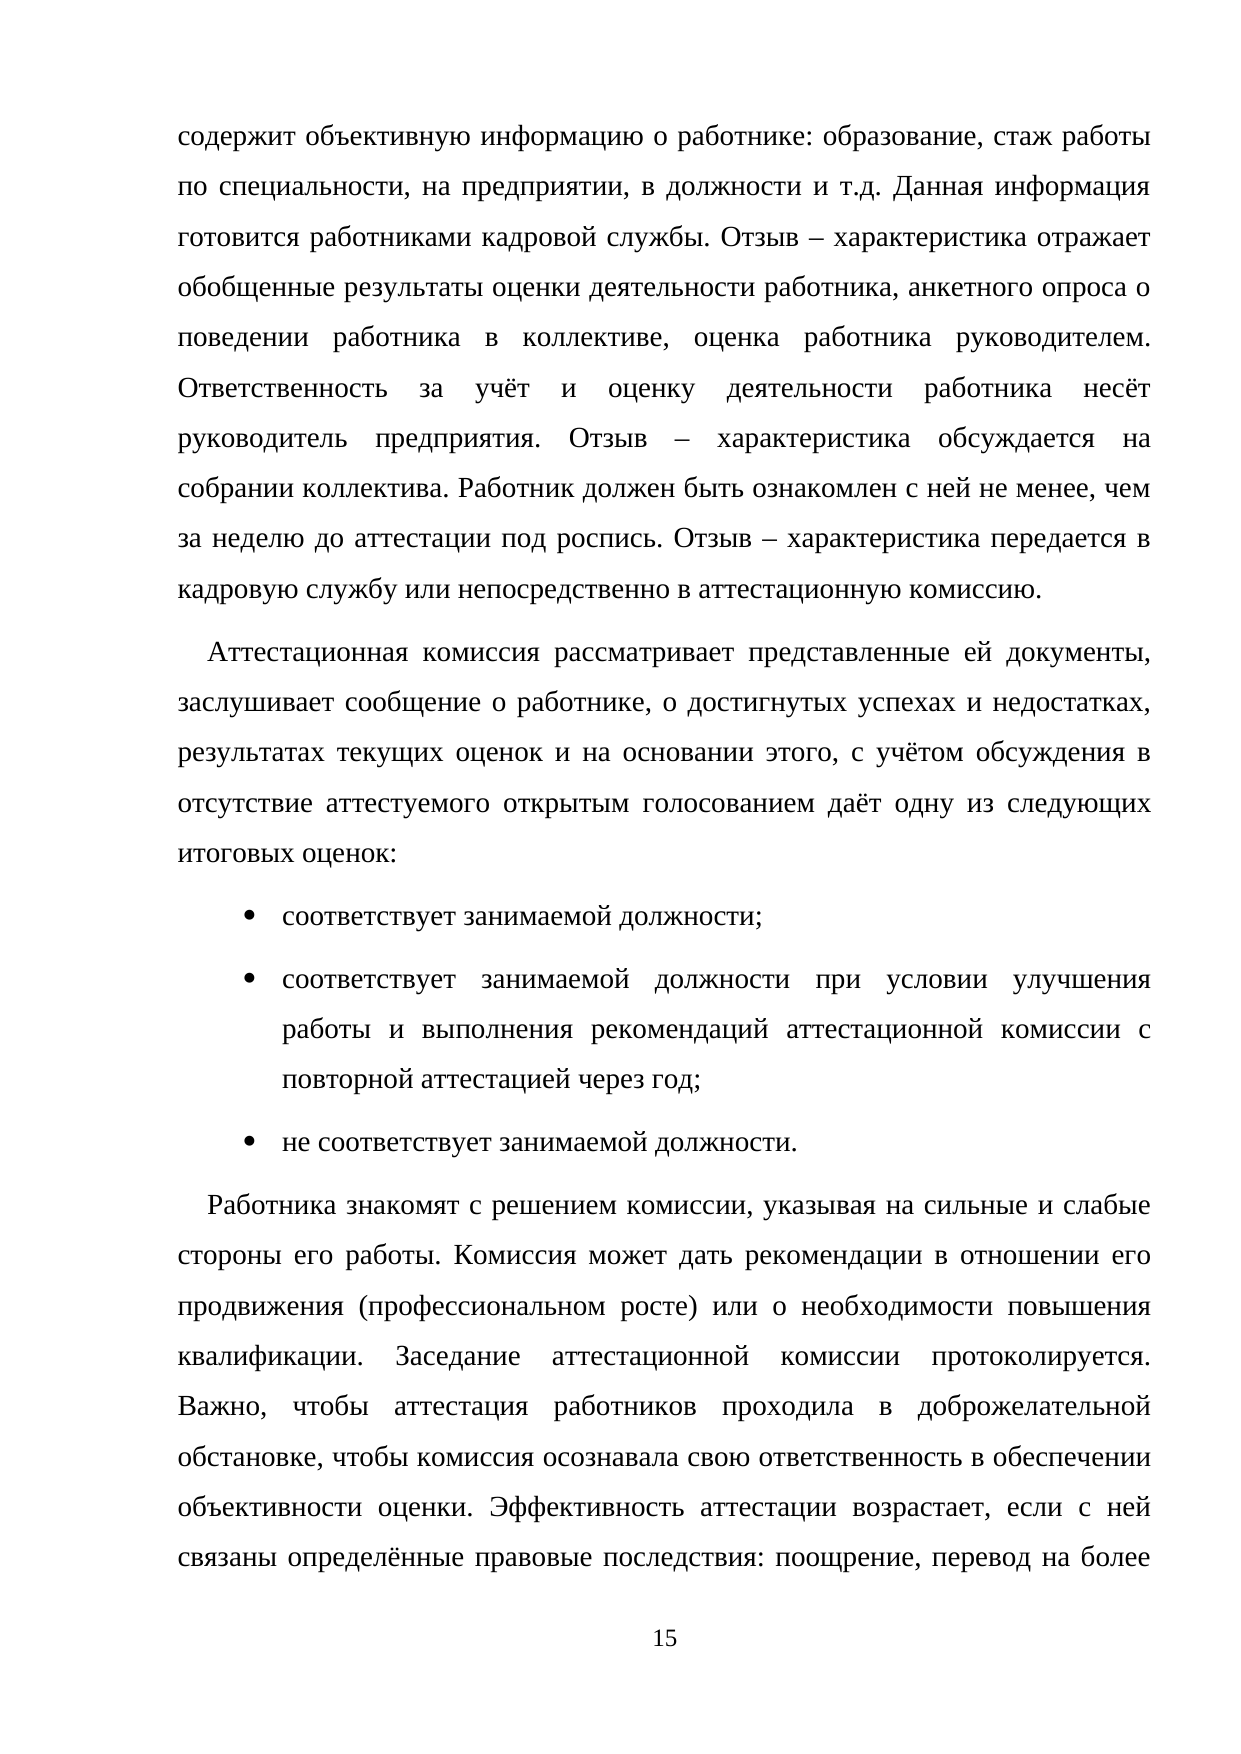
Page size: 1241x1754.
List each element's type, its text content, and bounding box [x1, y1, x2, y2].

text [177, 118, 1152, 604]
text Аттестационная комиссия рассматривает представленные ей документы, заслушивает сообщение о работнике, о достигнутых успехах и недостатках, результатах текущих оценок и на основании этого, с учётом обсуждения в отсутствие аттестуемого открытым голосованием даёт одну из следующих итоговых оценок: [177, 634, 1152, 868]
list соответствует занимаемой должности; [244, 898, 1152, 931]
list не соответствует занимаемой должности. [244, 1124, 1152, 1158]
list соответствует занимаемой должности при условии улучшения работы и выполнения рекомендаций аттестационной комиссии с повторной аттестацией через год; [244, 961, 1152, 1095]
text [177, 1187, 1152, 1573]
